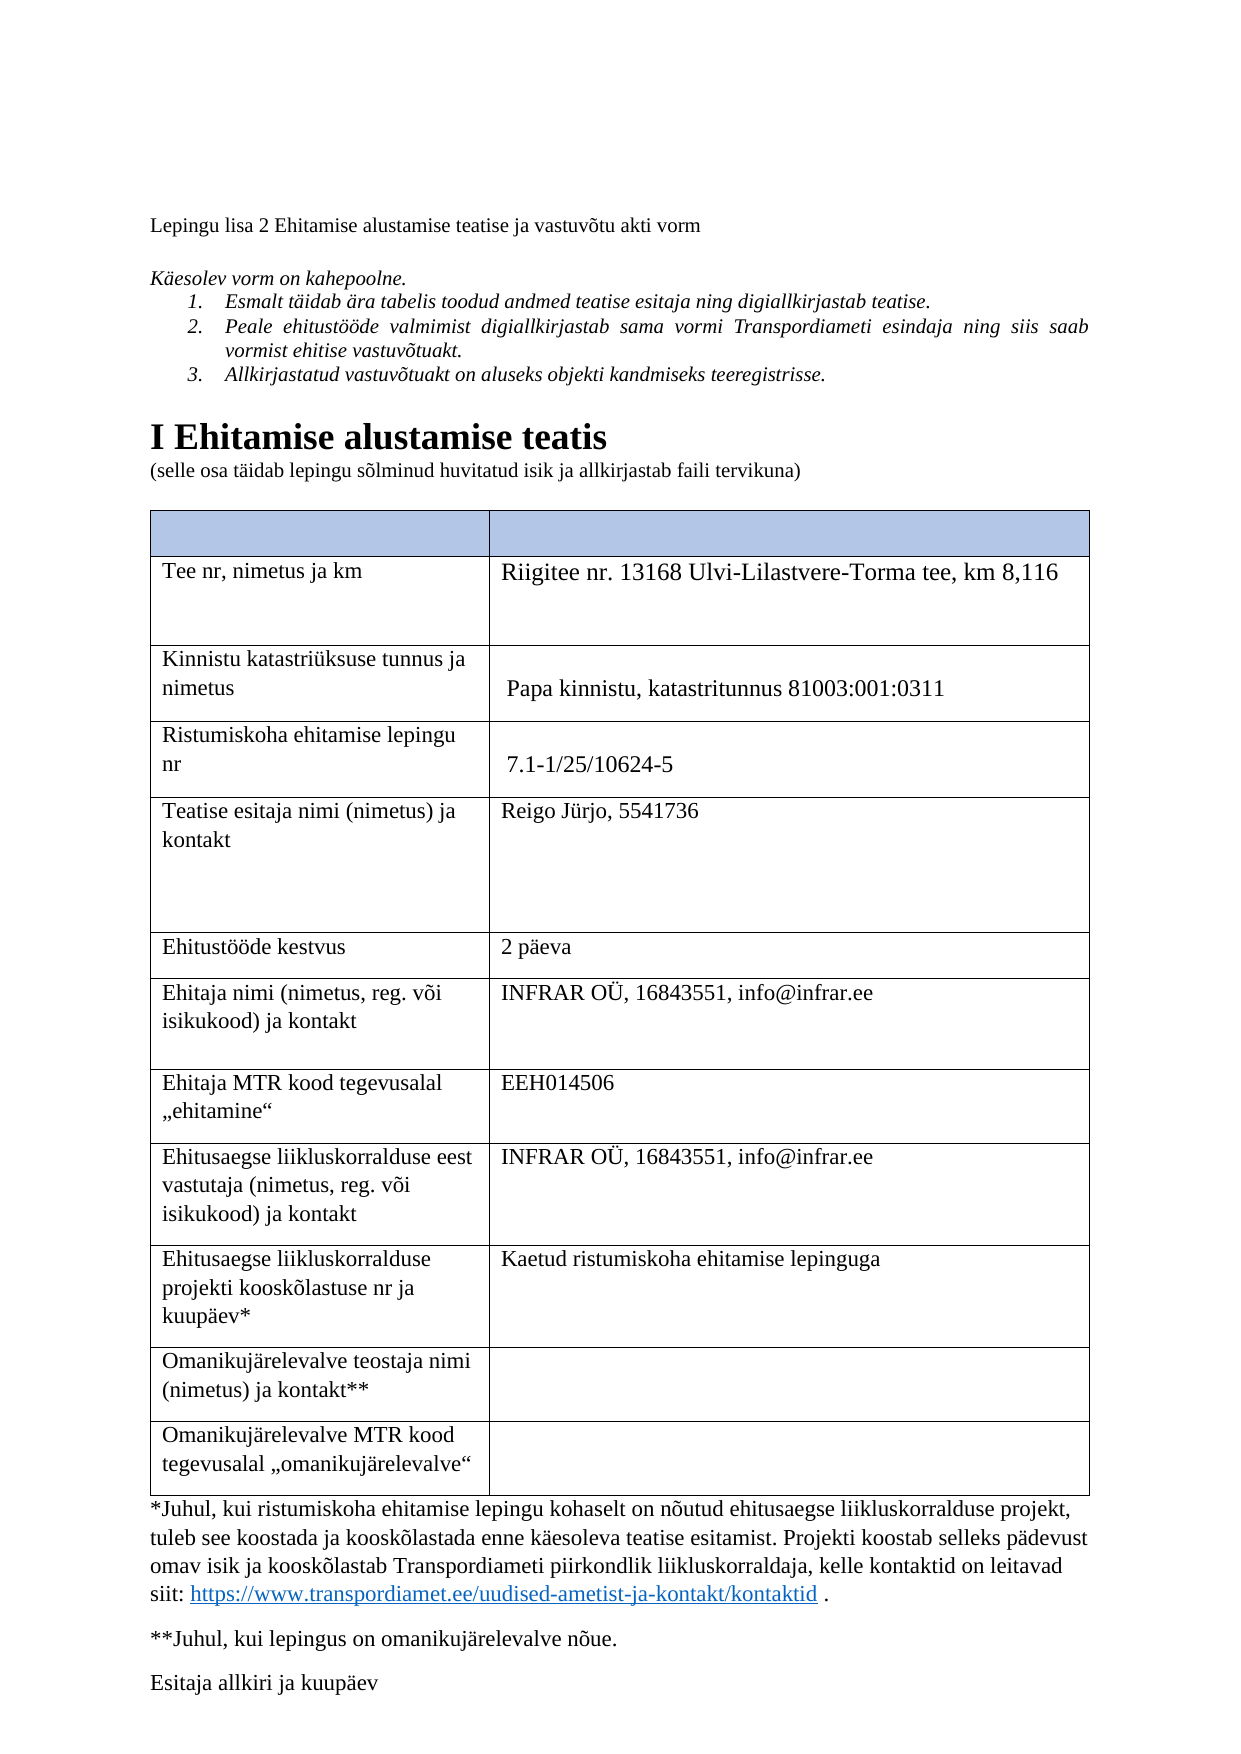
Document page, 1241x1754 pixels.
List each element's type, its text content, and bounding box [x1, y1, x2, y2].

table_cell Omanikujärelevalve teostaja nimi (nimetus) ja kontakt** [151, 1348, 489, 1421]
table_cell Ehitustööde kestvus [151, 933, 489, 978]
table_cell Ehitaja nimi (nimetus, reg. või isikukood) ja kontakt [151, 979, 489, 1068]
table_cell [490, 1422, 1089, 1494]
table_cell [490, 1348, 1089, 1421]
table_cell Ehitusaegse liikluskorralduse eest vastutaja (nimetus, reg. või isikukood) ja kontakt [151, 1144, 489, 1244]
text Lepingu lisa 2 Ehitamise alustamise teatise ja vastuvõtu akti vorm [150, 213, 1090, 237]
table_cell Teatise esitaja nimi (nimetus) ja kontakt [151, 798, 489, 932]
list Peale ehitustööde valmimist digiallkirjastab sama vormi Transpordiameti esindaja ning siis saab vormist ehitise vastuvõtuakt. [187, 313, 1090, 362]
table_cell Papa kinnistu, katastritunnus 81003:001:0311 [490, 646, 1089, 721]
table_cell Ehitusaegse liikluskorralduse projekti kooskõlastuse nr ja kuupäev* [151, 1246, 489, 1347]
text Käesolev vorm on kahepoolne. [150, 265, 1090, 289]
table_header [151, 511, 489, 556]
text (selle osa täidab lepingu sõlminud huvitatud isik ja allkirjastab faili tervikuna) [150, 458, 1090, 482]
list Esmalt täidab ära tabelis toodud andmed teatise esitaja ning digiallkirjastab teatise. [187, 289, 1090, 313]
table_cell INFRAR OÜ, 16843551, info@infrar.ee [490, 1144, 1089, 1244]
list Allkirjastatud vastuvõtuakt on aluseks objekti kandmiseks teeregistrisse. [187, 362, 1090, 386]
text I Ehitamise alustamise teatis [150, 414, 1090, 458]
table_cell Kaetud ristumiskoha ehitamise lepinguga [490, 1246, 1089, 1347]
table_cell INFRAR OÜ, 16843551, info@infrar.ee [490, 979, 1089, 1068]
table_cell Kinnistu katastriüksuse tunnus ja nimetus [151, 646, 489, 721]
table_cell Ehitaja MTR kood tegevusalal „ehitamine“ [151, 1070, 489, 1142]
text *Juhul, kui ristumiskoha ehitamise lepingu kohaselt on nõutud ehitusaegse liikluskorralduse projekt, tuleb see koostada ja kooskõlastada enne käesoleva teatise esitamist. Projekti koostab selleks pädevust omav isik ja kooskõlastab Transpordiameti piirkondlik liikluskorraldaja, kelle kontaktid on leitavad siit: https://www.transpordiamet.ee/uudised-ametist-ja-kontakt/kontaktid . [150, 1496, 1090, 1606]
table_cell Tee nr, nimetus ja km [151, 557, 489, 644]
table_header [490, 511, 1089, 556]
table_cell 2 päeva [490, 933, 1089, 978]
text Esitaja allkiri ja kuupäev [150, 1669, 1090, 1696]
table_cell Omanikujärelevalve MTR kood tegevusalal „omanikujärelevalve“ [151, 1422, 489, 1494]
table_cell Ristumiskoha ehitamise lepingu nr [151, 722, 489, 797]
table_cell EEH014506 [490, 1070, 1089, 1142]
table_cell Reigo Jürjo, 5541736 [490, 798, 1089, 932]
text **Juhul, kui lepingus on omanikujärelevalve nõue. [150, 1625, 1090, 1651]
table_cell Riigitee nr. 13168 Ulvi-Lilastvere-Torma tee, km 8,116 [490, 557, 1089, 644]
table_cell 7.1-1/25/10624-5 [490, 722, 1089, 797]
